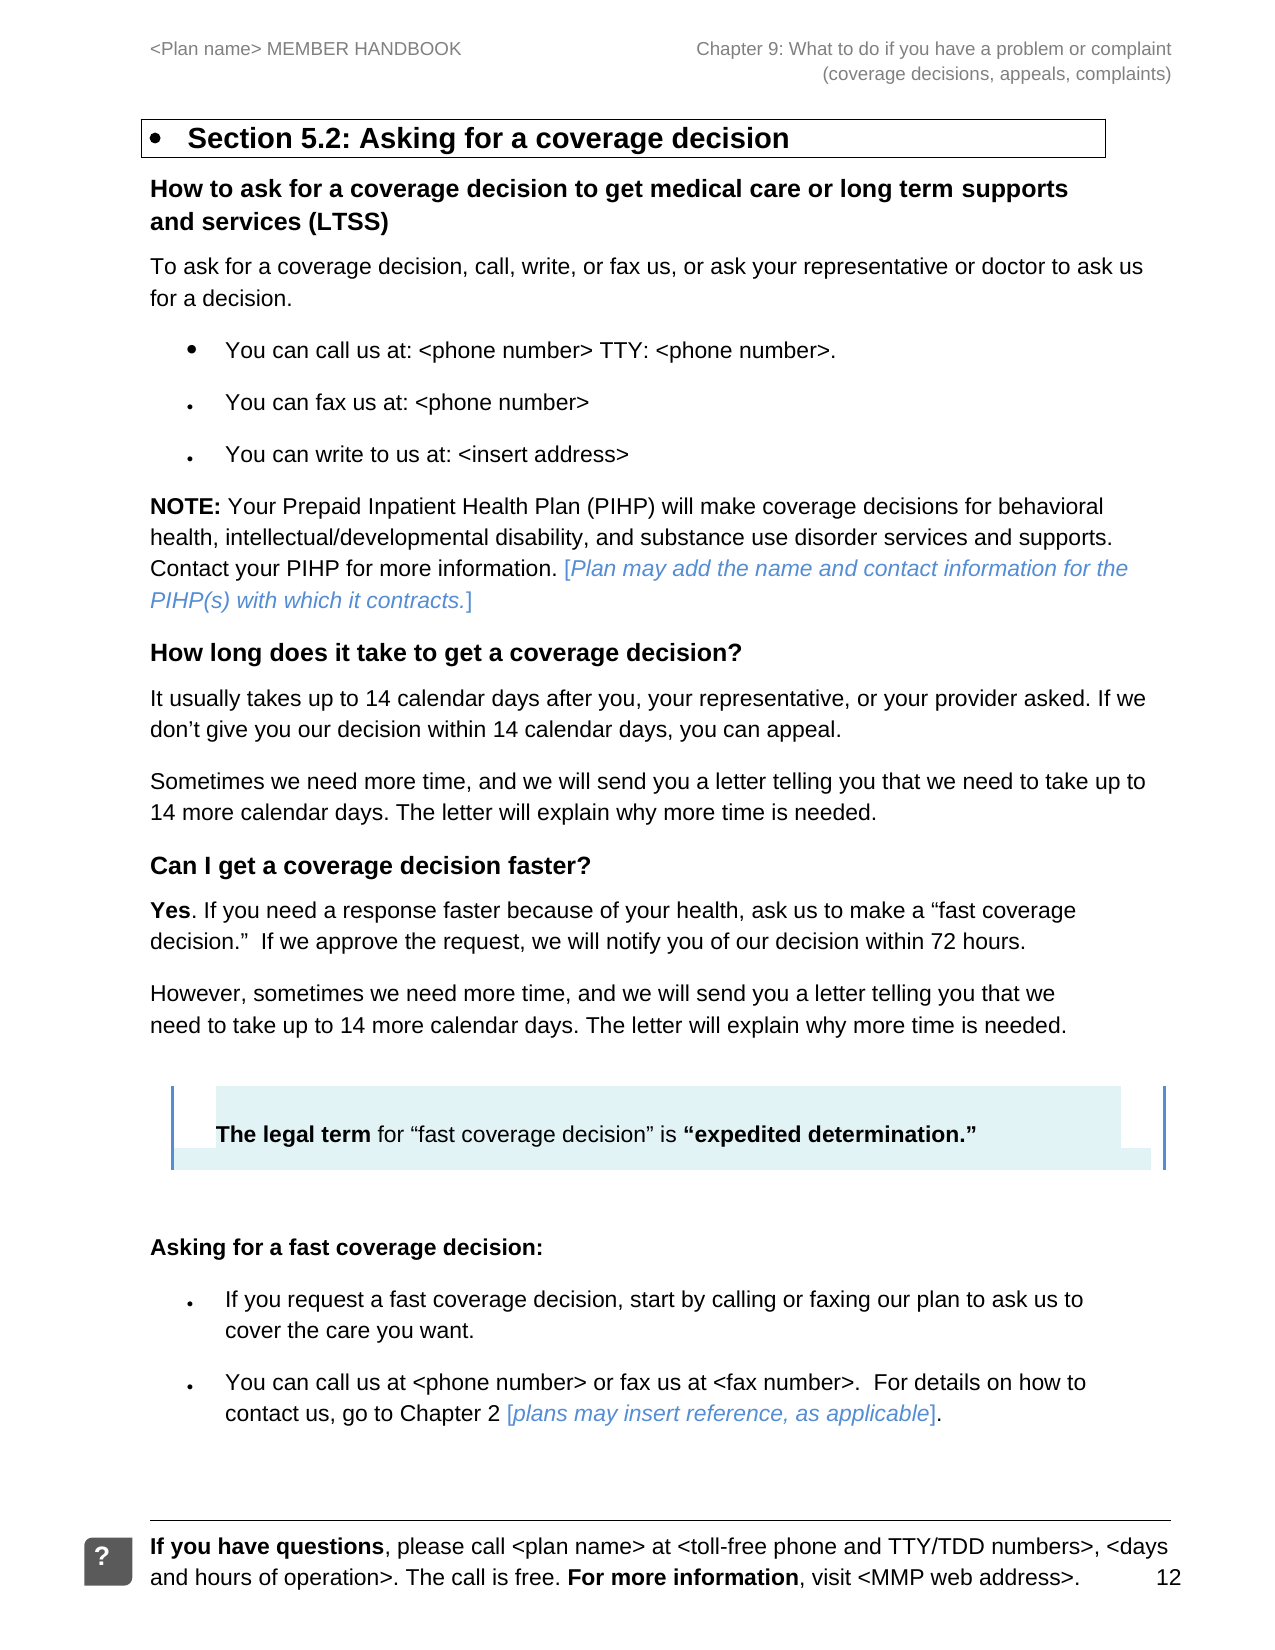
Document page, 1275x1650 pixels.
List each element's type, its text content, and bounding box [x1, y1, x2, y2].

list NOTE: Your Prepaid Inpatient Health Plan (PIHP) will make coverage decisions for behavioral health, intellectual/developmental disability, and substance use disorder services and supports. Contact your PIHP for more information. [Plan may add the name and contact information for the PIHP(s) with which it contracts.] [150, 489, 1171, 614]
list Sometimes we need more time, and we will send you a letter telling you that we need to take up to 14 more calendar days. The letter will explain why more time is needed. [150, 764, 1171, 827]
text If you request a fast coverage decision, start by calling or faxing our plan to ask us to cover the care you want. [187, 1282, 1096, 1344]
subtitle How to ask for a coverage decision to get medical care or long term supports and services (LTSS) [150, 171, 1096, 237]
text Yes. If you need a response faster because of your health, ask us to make a “fast coverage decision.” If we approve the request, we will notify you of our decision within 72 hours. [150, 893, 1096, 956]
text You can fax us at: <phone number> [187, 385, 1096, 416]
text You can call us at <phone number> or fax us at <fax number>. For details on how to contact us, go to Chapter 2 [plans may insert reference, as applicable]. [187, 1365, 1096, 1428]
text To ask for a coverage decision, call, write, or fax us, or ask your representative or doctor to ask us for a decision. [150, 250, 1171, 312]
list You can call us at: <phone number> TTY: <phone number>. [187, 333, 1096, 364]
text It usually takes up to 14 calendar days after you, your representative, or your provider asked. If we don’t give you our decision within 14 calendar days, you can appeal. [150, 681, 1171, 743]
subtitle How long does it take to get a coverage decision? [150, 635, 1096, 668]
text You can write to us at: <insert address> [187, 437, 1096, 468]
text However, sometimes we need more time, and we will send you a letter telling you that we need to take up to 14 more calendar days. The letter will explain why more time is needed. [150, 977, 1096, 1039]
subtitle Can I get a coverage decision faster? [150, 848, 1096, 881]
text Asking for a fast coverage decision: [150, 1230, 1096, 1261]
subtitle Section 5.2: Asking for a coverage decision [142, 120, 1105, 157]
